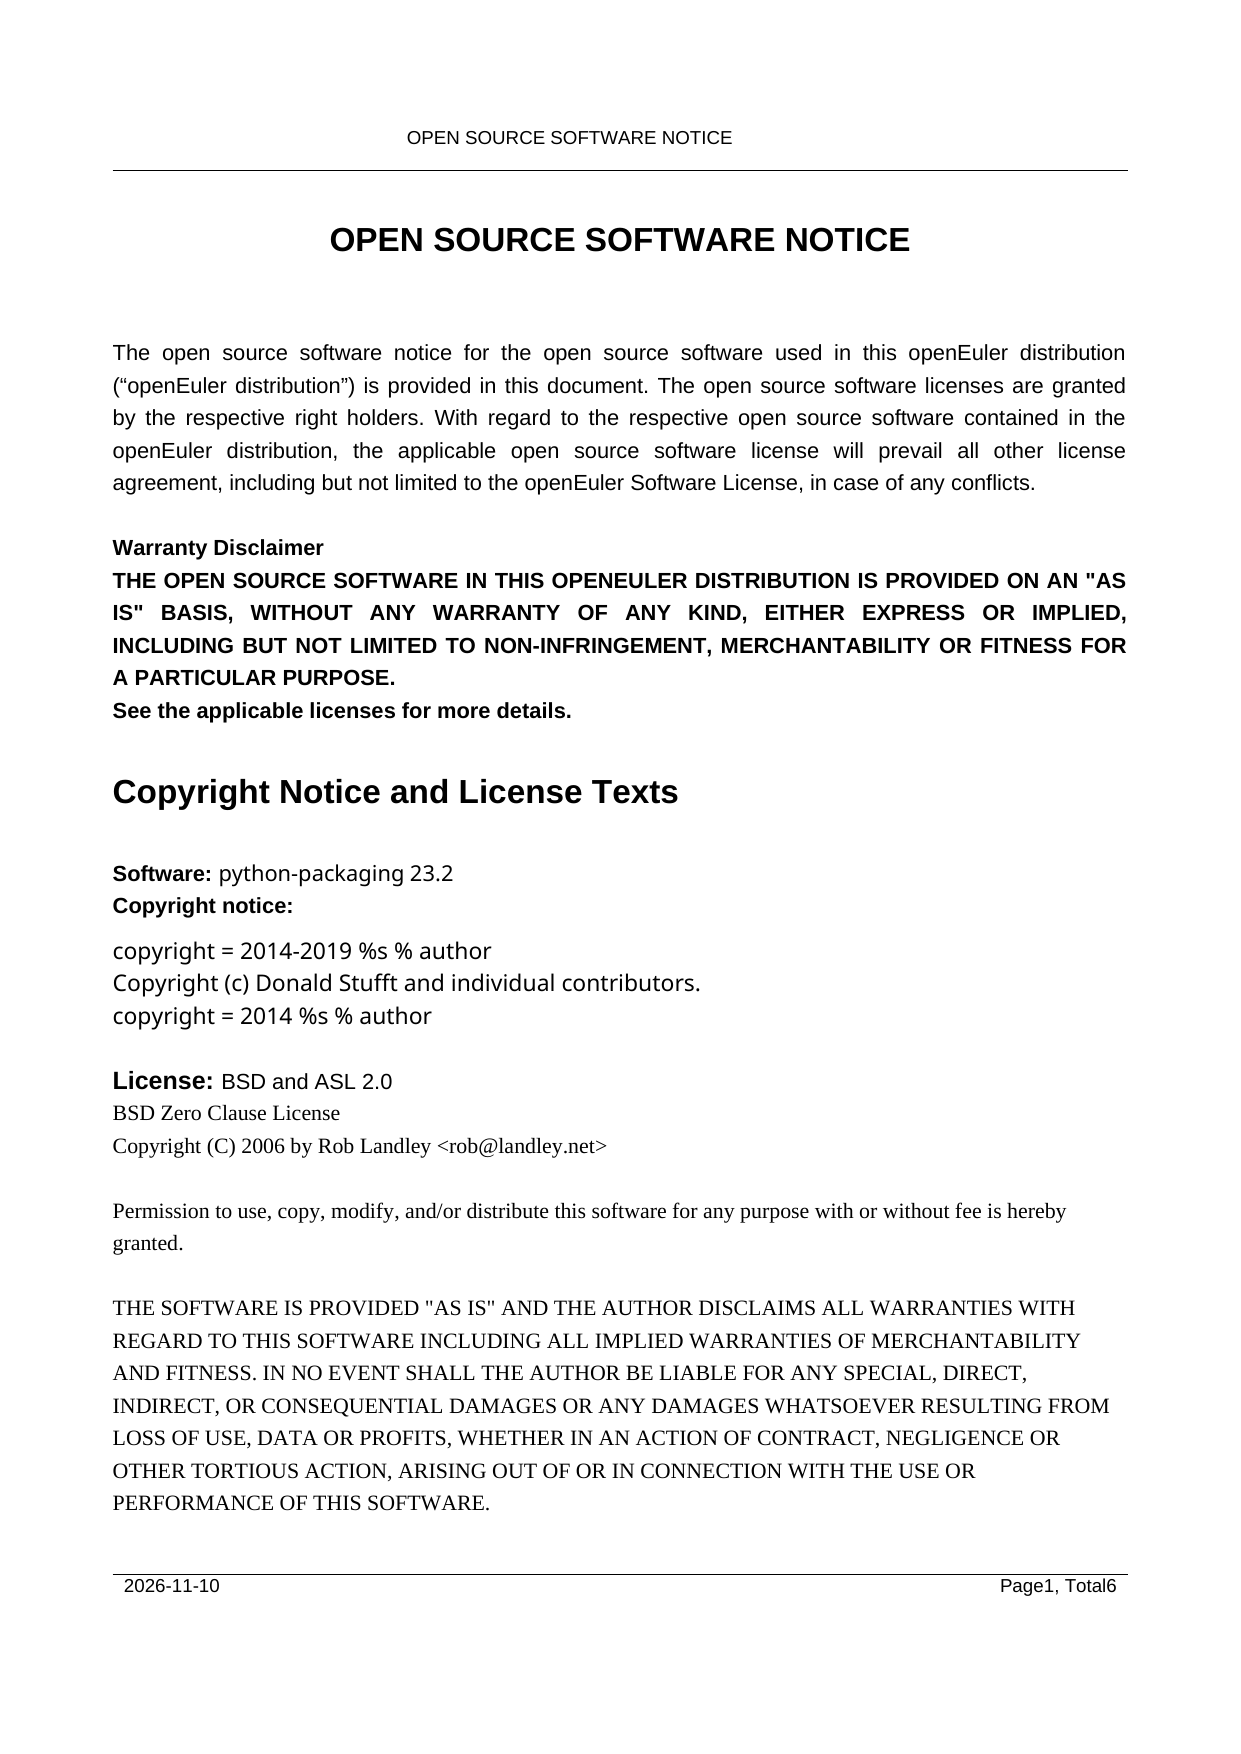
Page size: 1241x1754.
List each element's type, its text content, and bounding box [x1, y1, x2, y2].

text License: BSD and ASL 2.0 [112, 1064, 1128, 1096]
text The open source software notice for the open source software used in this openEuler distribution (“openEuler distribution”) is provided in this document. The open source software licenses are granted by the respective right holders. With regard to the respective open source software contained in the openEuler distribution, the applicable open source software license will prevail all other license agreement, including but not limited to the openEuler Software License, in case of any conflicts. [112, 336, 1128, 499]
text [112, 1096, 1128, 1519]
text Copyright notice: [112, 889, 1128, 921]
text Warranty Disclaimer [112, 531, 1128, 564]
text copyright = 2014-2019 %s % author Copyright (c) Donald Stufft and individual contributors. copyright = 2014 %s % author [112, 934, 1128, 1064]
text THE OPEN SOURCE SOFTWARE IN THIS OPENEULER DISTRIBUTION IS PROVIDED ON AN "AS IS" BASIS, WITHOUT ANY WARRANTY OF ANY KIND, EITHER EXPRESS OR IMPLIED, INCLUDING BUT NOT LIMITED TO NON-INFRINGEMENT, MERCHANTABILITY OR FITNESS FOR A PARTICULAR PURPOSE. See the applicable licenses for more details. [112, 564, 1128, 726]
text Copyright Notice and License Texts [112, 759, 1128, 824]
title Software: python-packaging 23.2 [112, 856, 1128, 889]
text OPEN SOURCE SOFTWARE NOTICE [112, 206, 1128, 271]
